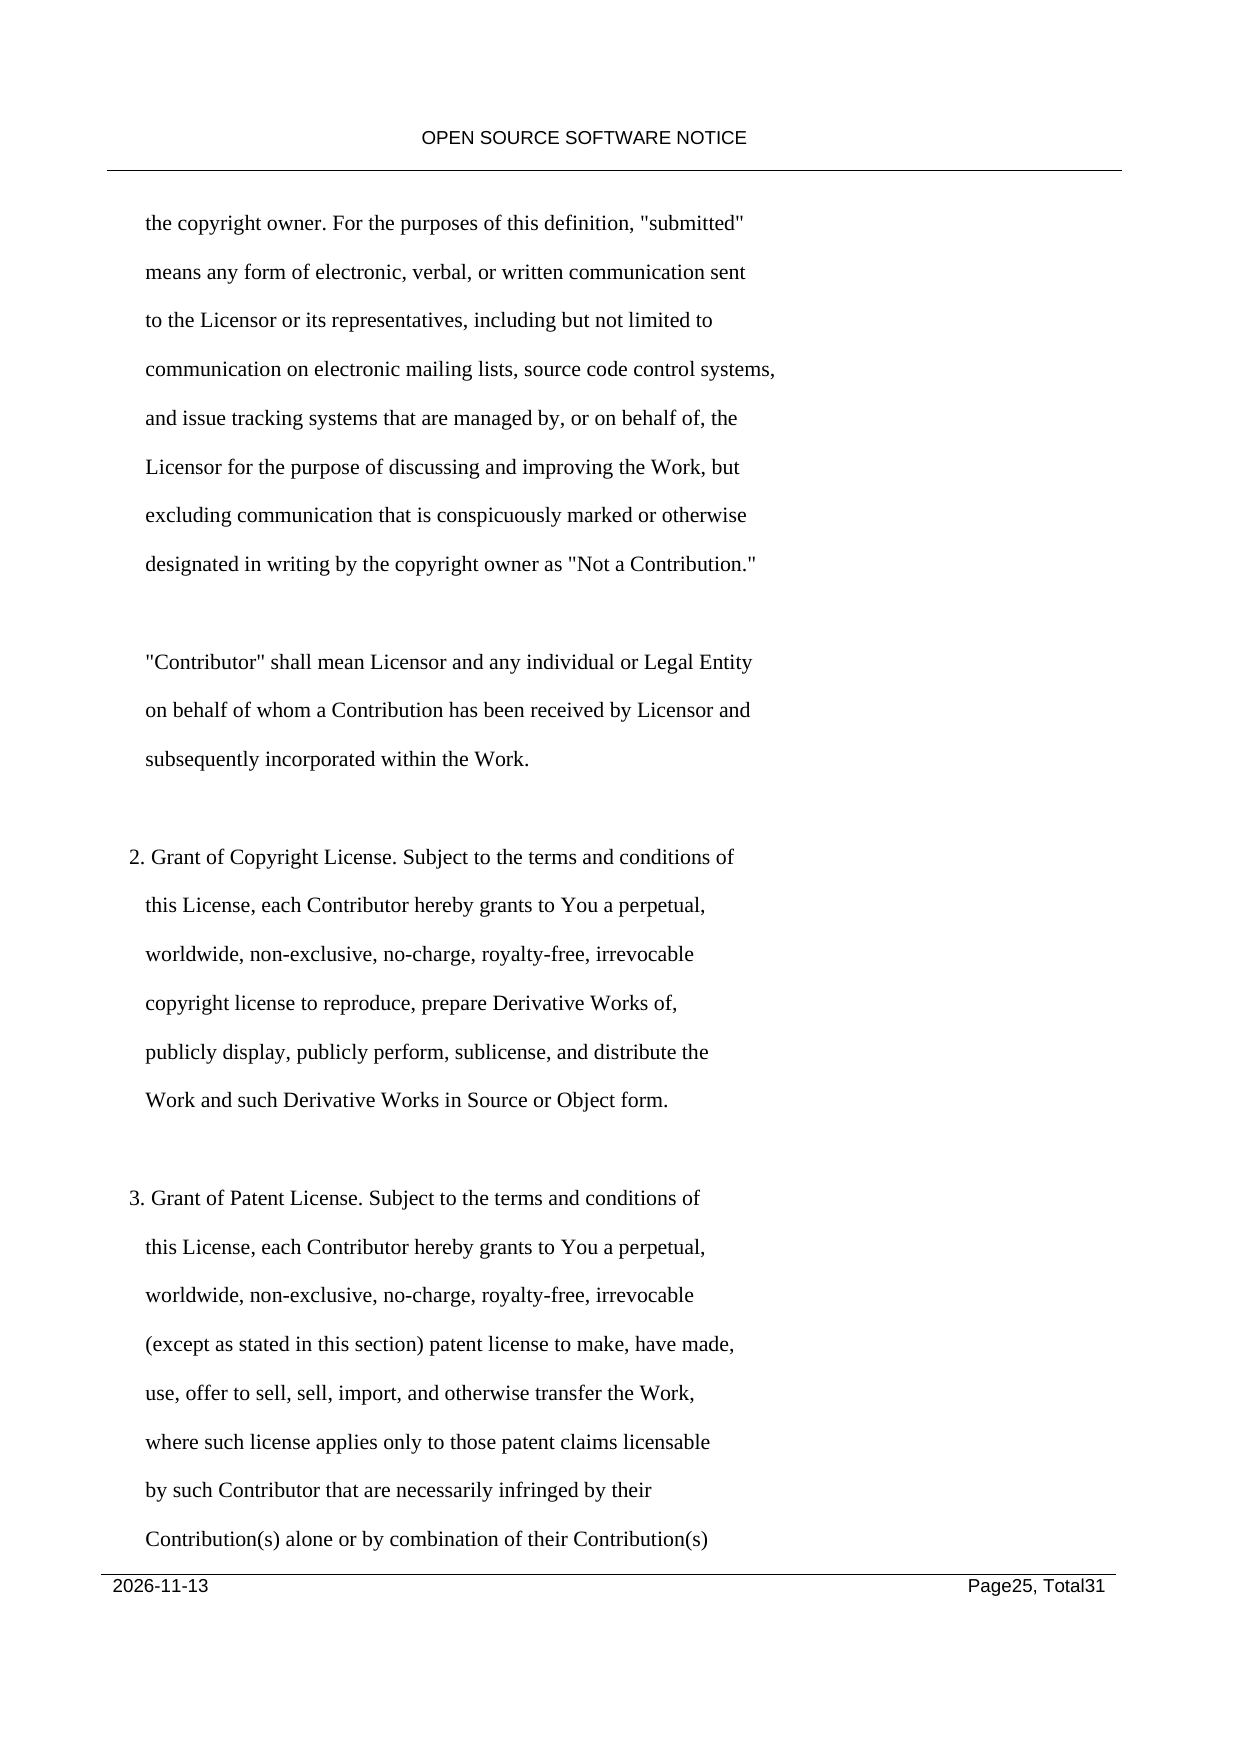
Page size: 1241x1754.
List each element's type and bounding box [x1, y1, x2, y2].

text [112, 206, 1128, 1555]
